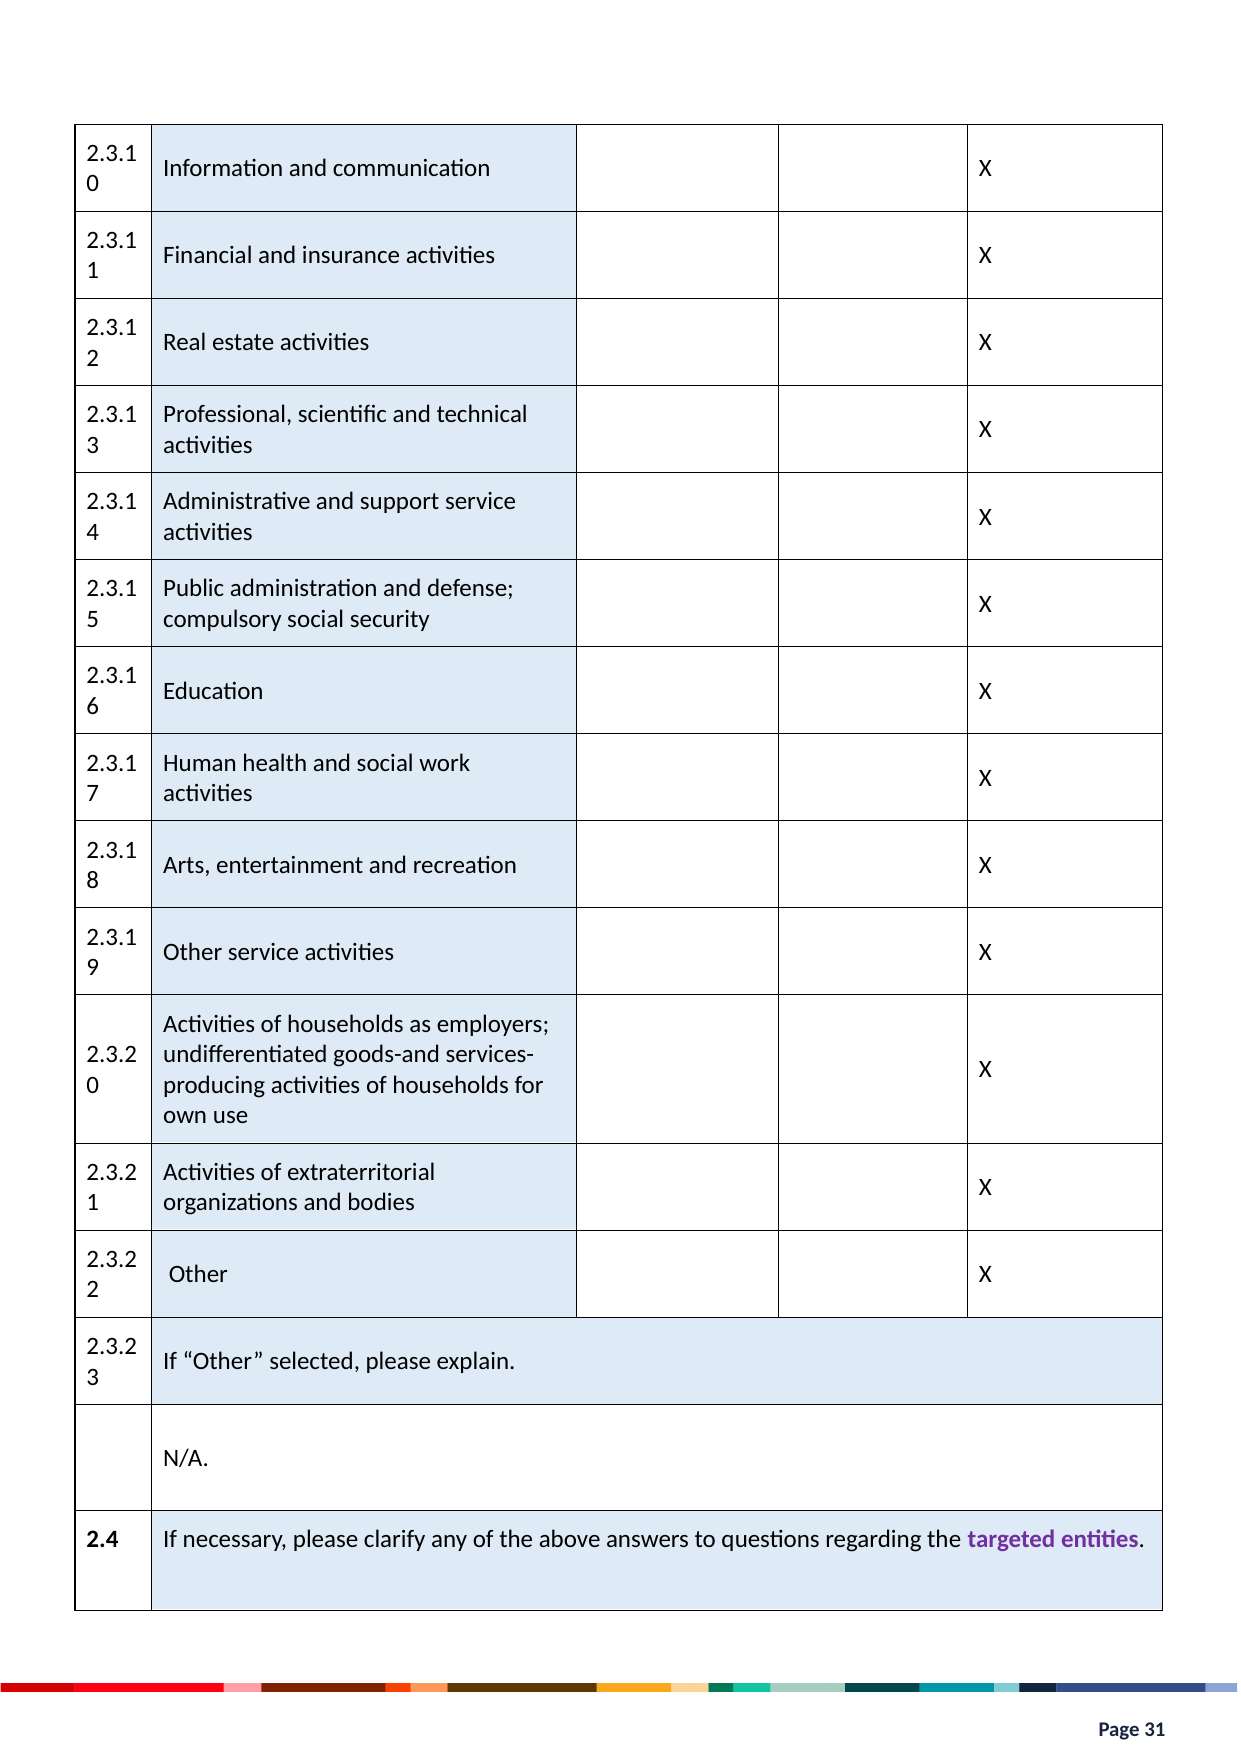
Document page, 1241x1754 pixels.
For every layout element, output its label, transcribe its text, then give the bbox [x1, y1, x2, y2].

table_cell 2.4 [76, 1511, 151, 1609]
table_cell [577, 734, 778, 820]
table_cell 2.3.18 [76, 821, 151, 907]
table_cell Information and communication [152, 125, 576, 211]
table_cell 2.3.14 [76, 473, 151, 559]
table_cell If “Other” selected, please explain. [152, 1318, 1162, 1404]
table_cell [577, 821, 778, 907]
table_cell [577, 647, 778, 733]
table_cell 2.3.15 [76, 560, 151, 646]
table_cell [577, 212, 778, 298]
table_cell 2.3.16 [76, 647, 151, 733]
table_cell Public administration and defense; compulsory social security [152, 560, 576, 646]
table_cell [779, 647, 967, 733]
table_cell 2.3.12 [76, 299, 151, 385]
table_cell Real estate activities [152, 299, 576, 385]
table_cell [577, 1231, 778, 1317]
table_cell Human health and social work activities [152, 734, 576, 820]
table_cell [779, 734, 967, 820]
table_cell [779, 473, 967, 559]
table_cell [76, 1405, 151, 1510]
table_cell [577, 473, 778, 559]
table_cell [779, 386, 967, 472]
table_cell [577, 125, 778, 211]
table_cell Other service activities [152, 908, 576, 994]
table_cell Other [152, 1231, 576, 1317]
table_cell [577, 560, 778, 646]
table_cell Professional, scientific and technical activities [152, 386, 576, 472]
table_cell Administrative and support service activities [152, 473, 576, 559]
table_cell Education [152, 647, 576, 733]
table_cell X [968, 1231, 1162, 1317]
table_cell X [968, 299, 1162, 385]
table_cell [577, 299, 778, 385]
table_cell [779, 1144, 967, 1229]
table_cell X [968, 386, 1162, 472]
table_cell 2.3.10 [76, 125, 151, 211]
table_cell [152, 1511, 1162, 1609]
table_cell 2.3.11 [76, 212, 151, 298]
table_cell [577, 908, 778, 994]
table_cell X [968, 212, 1162, 298]
table_cell X [968, 734, 1162, 820]
table_cell X [968, 647, 1162, 733]
table_cell [779, 821, 967, 907]
table_cell [779, 125, 967, 211]
table_cell X [968, 821, 1162, 907]
table_cell X [968, 125, 1162, 211]
table_cell 2.3.13 [76, 386, 151, 472]
table_cell X [968, 560, 1162, 646]
table_cell 2.3.20 [76, 995, 151, 1142]
table_cell [779, 212, 967, 298]
table_cell [577, 1144, 778, 1229]
table_cell X [968, 1144, 1162, 1229]
table_cell X [968, 473, 1162, 559]
table_cell Arts, entertainment and recreation [152, 821, 576, 907]
table_cell 2.3.21 [76, 1144, 151, 1229]
table_cell Activities of households as employers; undifferentiated goods-and services-producing activities of households for own use [152, 995, 576, 1142]
table_cell Financial and insurance activities [152, 212, 576, 298]
table_cell [779, 1231, 967, 1317]
table_cell 2.3.19 [76, 908, 151, 994]
table_cell [779, 995, 967, 1142]
table_cell 2.3.23 [76, 1318, 151, 1404]
table_cell [779, 299, 967, 385]
table_cell 2.3.22 [76, 1231, 151, 1317]
table_cell [577, 386, 778, 472]
table_cell X [968, 995, 1162, 1142]
table_cell [577, 995, 778, 1142]
table_cell Activities of extraterritorial organizations and bodies [152, 1144, 576, 1229]
picture [0, 1683, 1236, 1692]
table_cell [779, 908, 967, 994]
table_cell X [968, 908, 1162, 994]
table_cell 2.3.17 [76, 734, 151, 820]
table_cell N/A. [152, 1405, 1162, 1510]
table_cell [779, 560, 967, 646]
